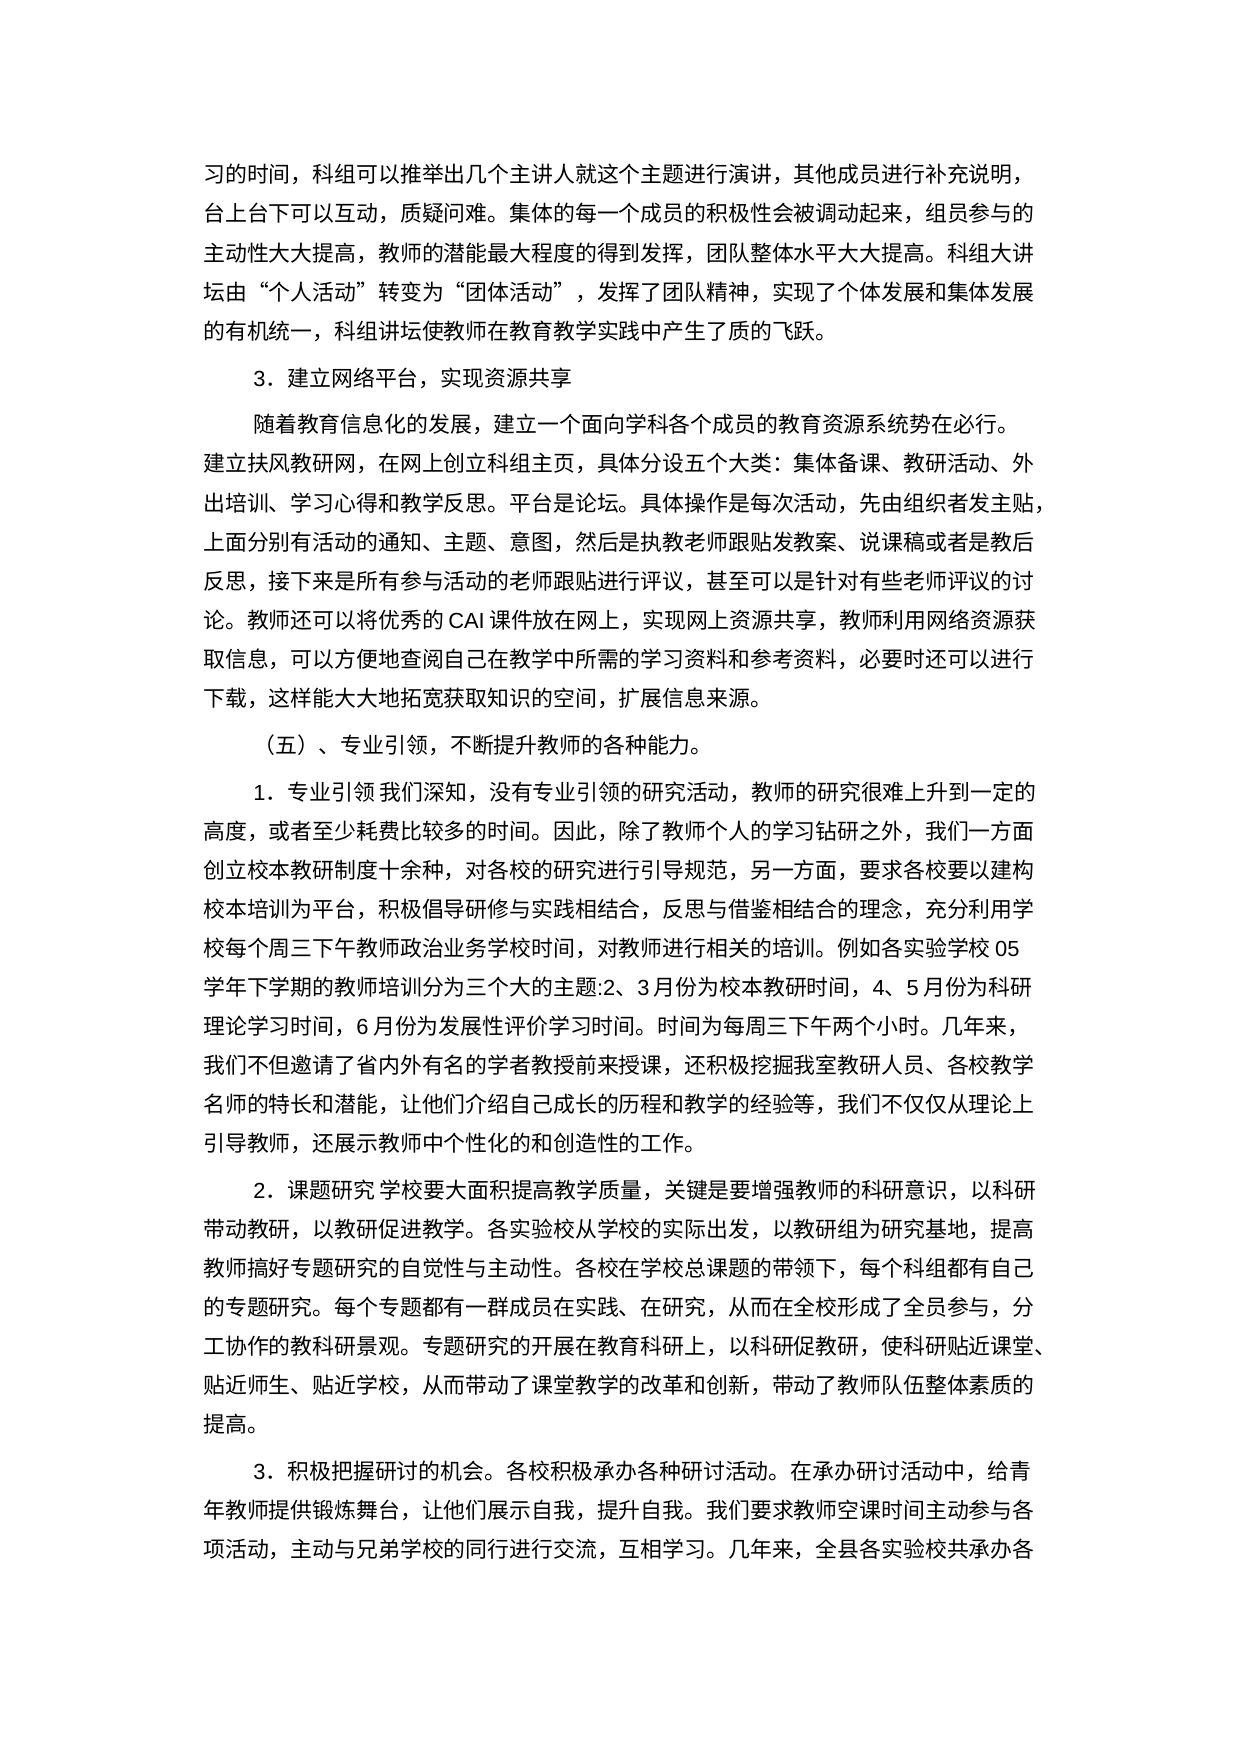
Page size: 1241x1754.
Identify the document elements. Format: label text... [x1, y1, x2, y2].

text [203, 150, 1037, 345]
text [203, 1447, 1037, 1564]
text 3．建立网络平台，实现资源共享 [203, 353, 1037, 392]
text 随着教育信息化的发展，建立一个面向学科各个成员的教育资源系统势在必行。建立扶风教研网，在网上创立科组主页，具体分设五个大类：集体备课、教研活动、外出培训、学习心得和教学反思。平台是论坛。具体操作是每次活动，先由组织者发主贴，上面分别有活动的通知、主题、意图，然后是执教老师跟贴发教案、说课稿或者是教后反思，接下来是所有参与活动的老师跟贴进行评议，甚至可以是针对有些老师评议的讨论。教师还可以将优秀的CAI课件放在网上，实现网上资源共享，教师利用网络资源获取信息，可以方便地查阅自己在教学中所需的学习资料和参考资料，必要时还可以进行下载，这样能大大地拓宽获取知识的空间，扩展信息来源。 [203, 400, 1037, 712]
text （五）、专业引领，不断提升教师的各种能力。 [203, 720, 1037, 759]
text 2．课题研究 学校要大面积提高教学质量，关键是要增强教师的科研意识，以科研带动教研，以教研促进教学。各实验校从学校的实际出发，以教研组为研究基地，提高教师搞好专题研究的自觉性与主动性。各校在学校总课题的带领下，每个科组都有自己的专题研究。每个专题都有一群成员在实践、在研究，从而在全校形成了全员参与，分工协作的教科研景观。专题研究的开展在教育科研上，以科研促教研，使科研贴近课堂、贴近师生、贴近学校，从而带动了课堂教学的改革和创新，带动了教师队伍整体素质的提高。 [203, 1166, 1037, 1439]
text 1．专业引领 我们深知，没有专业引领的研究活动，教师的研究很难上升到一定的高度，或者至少耗费比较多的时间。因此，除了教师个人的学习钻研之外，我们一方面创立校本教研制度十余种，对各校的研究进行引导规范，另一方面，要求各校要以建构校本培训为平台，积极倡导研修与实践相结合，反思与借鉴相结合的理念，充分利用学校每个周三下午教师政治业务学校时间，对教师进行相关的培训。例如各实验学校05学年下学期的教师培训分为三个大的主题:2、3月份为校本教研时间，4、5月份为科研理论学习时间，6月份为发展性评价学习时间。时间为每周三下午两个小时。几年来，我们不但邀请了省内外有名的学者教授前来授课，还积极挖掘我室教研人员、各校教学名师的特长和潜能，让他们介绍自己成长的历程和教学的经验等，我们不仅仅从理论上引导教师，还展示教师中个性化的和创造性的工作。 [203, 767, 1037, 1158]
